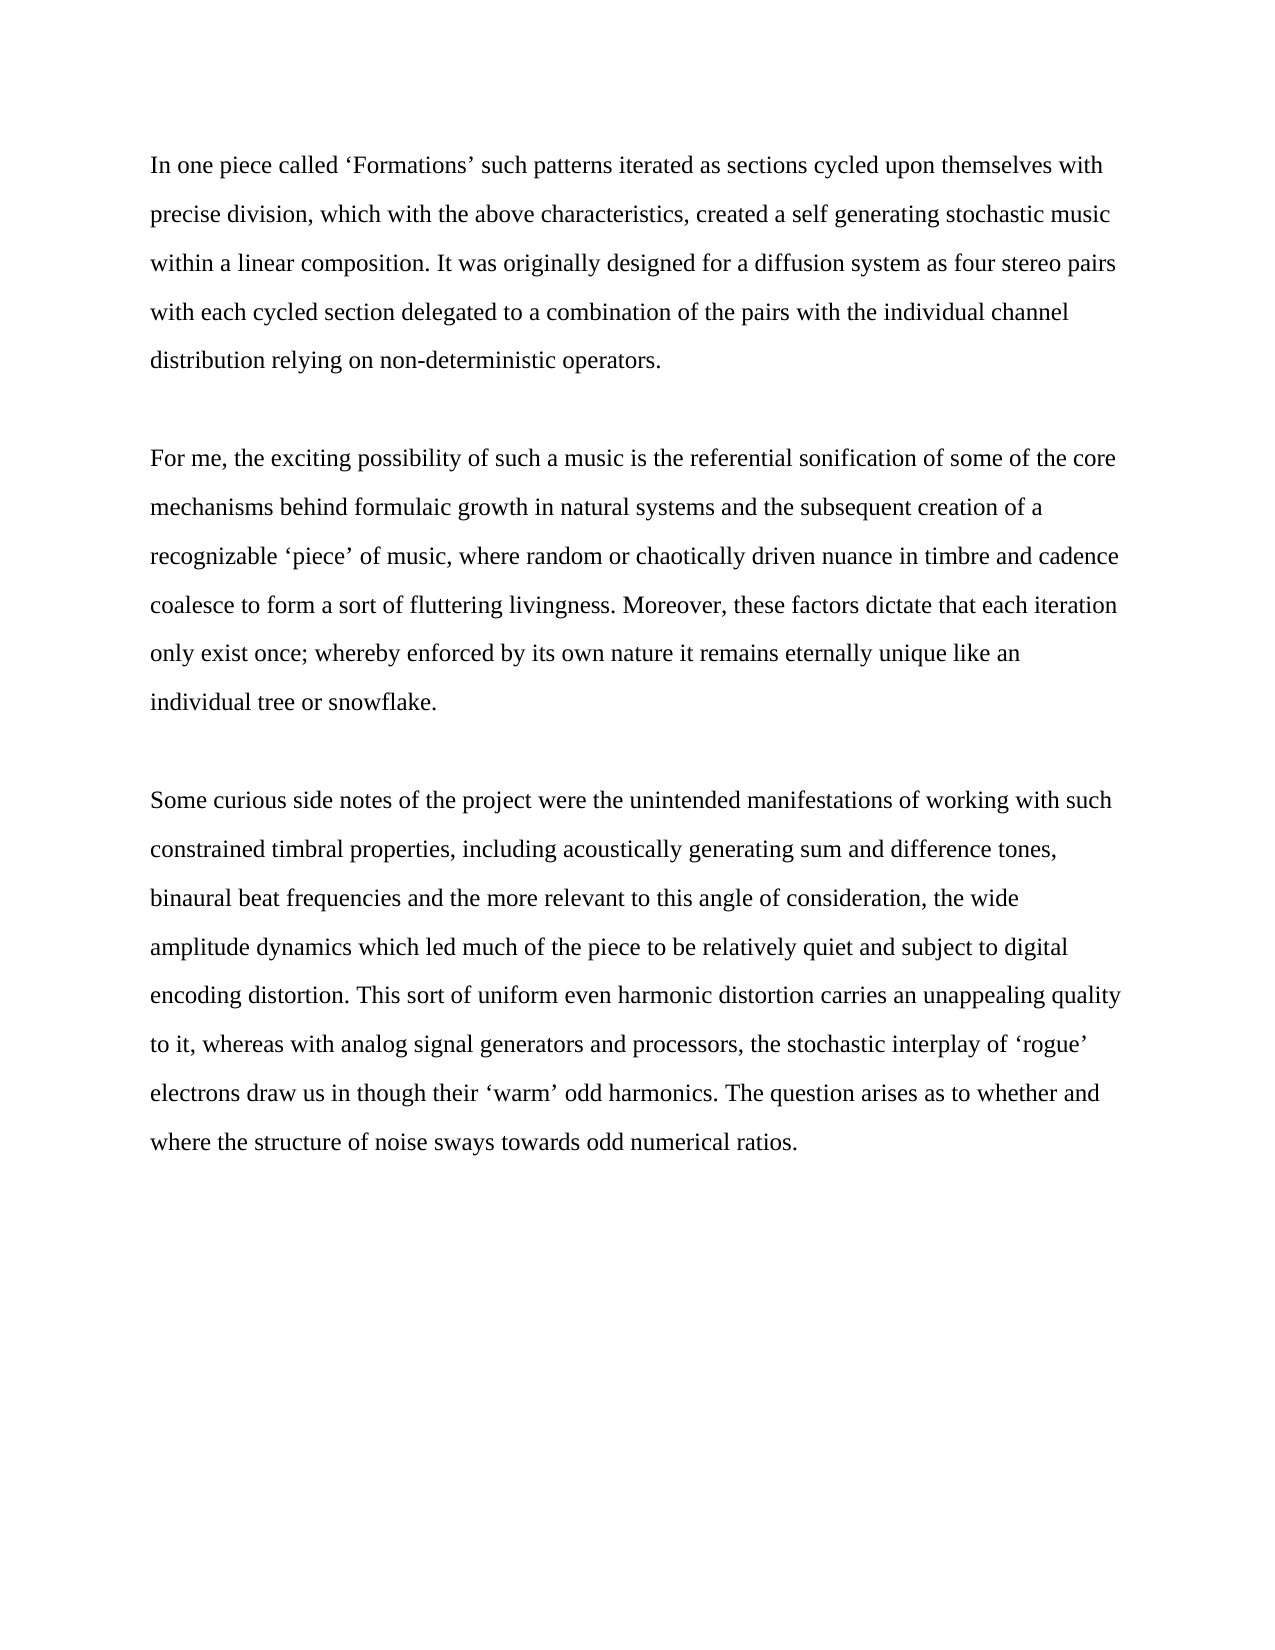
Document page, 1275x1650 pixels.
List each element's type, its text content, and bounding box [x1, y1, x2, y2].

text In one piece called ‘Formations’ such patterns iterated as sections cycled upon themselves with precise division, which with the above characteristics, created a self generating stochastic music within a linear composition. It was originally designed for a diffusion system as four stereo pairs with each cycled section delegated to a combination of the pairs with the individual channel distribution relying on non-deterministic operators. [150, 150, 1125, 374]
text Some curious side notes of the project were the unintended manifestations of working with such constrained timbral properties, including acoustically generating sum and difference tones, binaural beat frequencies and the more relevant to this angle of consideration, the wide amplitude dynamics which led much of the piece to be relatively quiet and subject to digital encoding distortion. This sort of uniform even harmonic distortion carries an unappealing quality to it, whereas with analog signal generators and processors, the stochastic interplay of ‘rogue’ electrons draw us in though their ‘warm’ odd harmonics. The question arises as to whether and where the structure of noise sways towards odd numerical ratios. [150, 785, 1125, 1156]
text For me, the exciting possibility of such a music is the referential sonification of some of the core mechanisms behind formulaic growth in natural systems and the subsequent creation of a recognizable ‘piece’ of music, where random or chaotically driven nuance in timbre and cadence coalesce to form a sort of fluttering livingness. Moreover, these factors dictate that each iteration only exist once; whereby enforced by its own nature it remains eternally unique like an individual tree or snowflake. [150, 443, 1125, 716]
